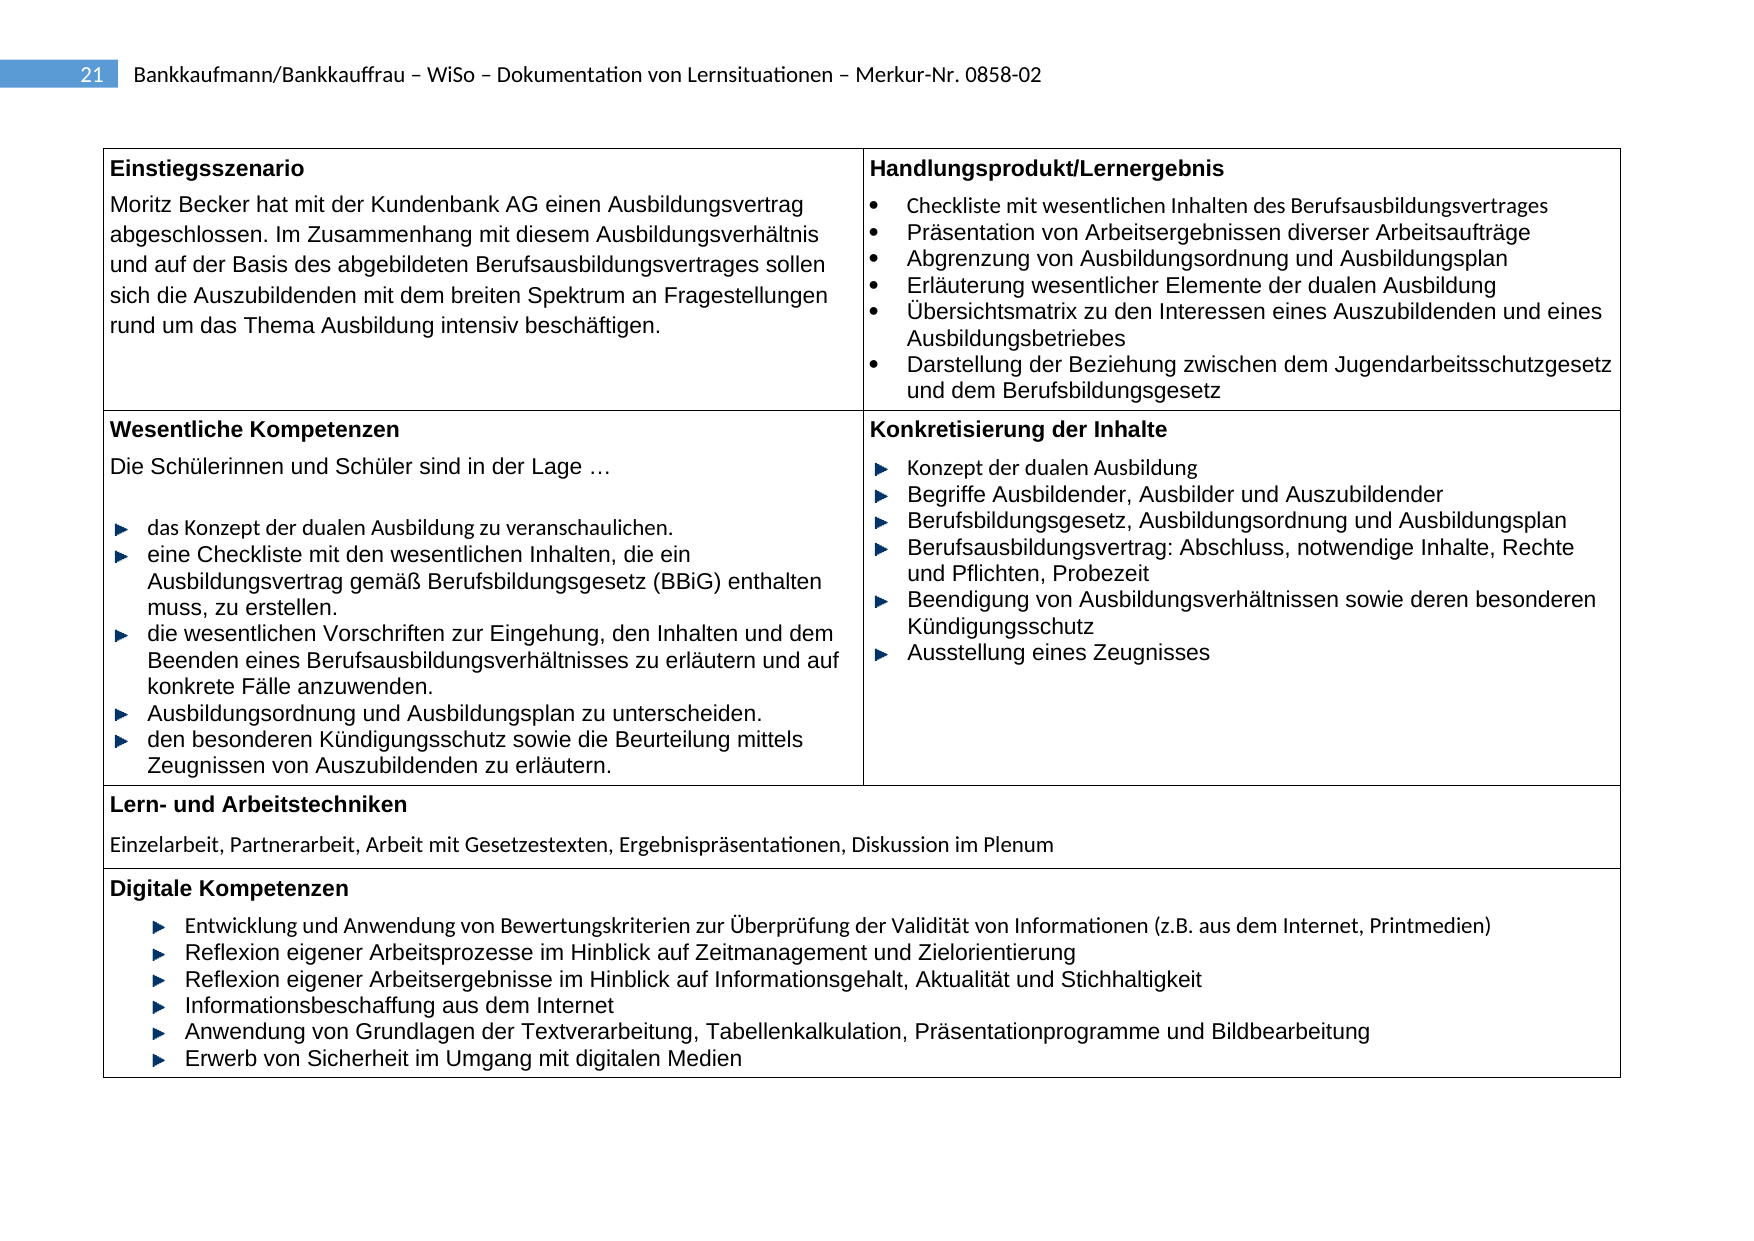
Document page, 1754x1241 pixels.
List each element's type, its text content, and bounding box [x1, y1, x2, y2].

picture [148, 916, 165, 934]
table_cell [104, 869, 1620, 1077]
picture [148, 996, 165, 1014]
table_cell Einstiegsszenario Moritz Becker hat mit der Kundenbank AG einen Ausbildungsvertrag abgeschlossen. Im Zusammenhang mit diesem Ausbildungsverhältnis und auf der Basis des abgebildeten Berufsausbildungsvertrages sollen sich die Auszubildenden mit dem breiten Spektrum an Fragestellungen rund um das Thema Ausbildung intensiv beschäftigen. [104, 149, 863, 409]
table_cell Handlungsprodukt/Lernergebnis [864, 149, 1620, 409]
picture [870, 538, 888, 556]
picture [870, 485, 888, 503]
table_cell Lern- und Arbeitstechniken [104, 786, 1620, 868]
table_cell Wesentliche Kompetenzen Die Schülerinnen und Schüler sind in der Lage … [104, 411, 863, 784]
picture [870, 512, 888, 529]
picture [110, 546, 128, 563]
picture [870, 591, 888, 608]
picture [870, 458, 888, 476]
picture [110, 625, 128, 642]
picture [110, 730, 128, 748]
picture [148, 970, 165, 987]
picture [870, 644, 888, 661]
picture [110, 519, 128, 536]
picture [148, 1049, 165, 1067]
picture [148, 944, 165, 961]
picture [110, 704, 128, 721]
picture [148, 1023, 165, 1040]
table_cell Konkretisierung der Inhalte [864, 411, 1620, 784]
